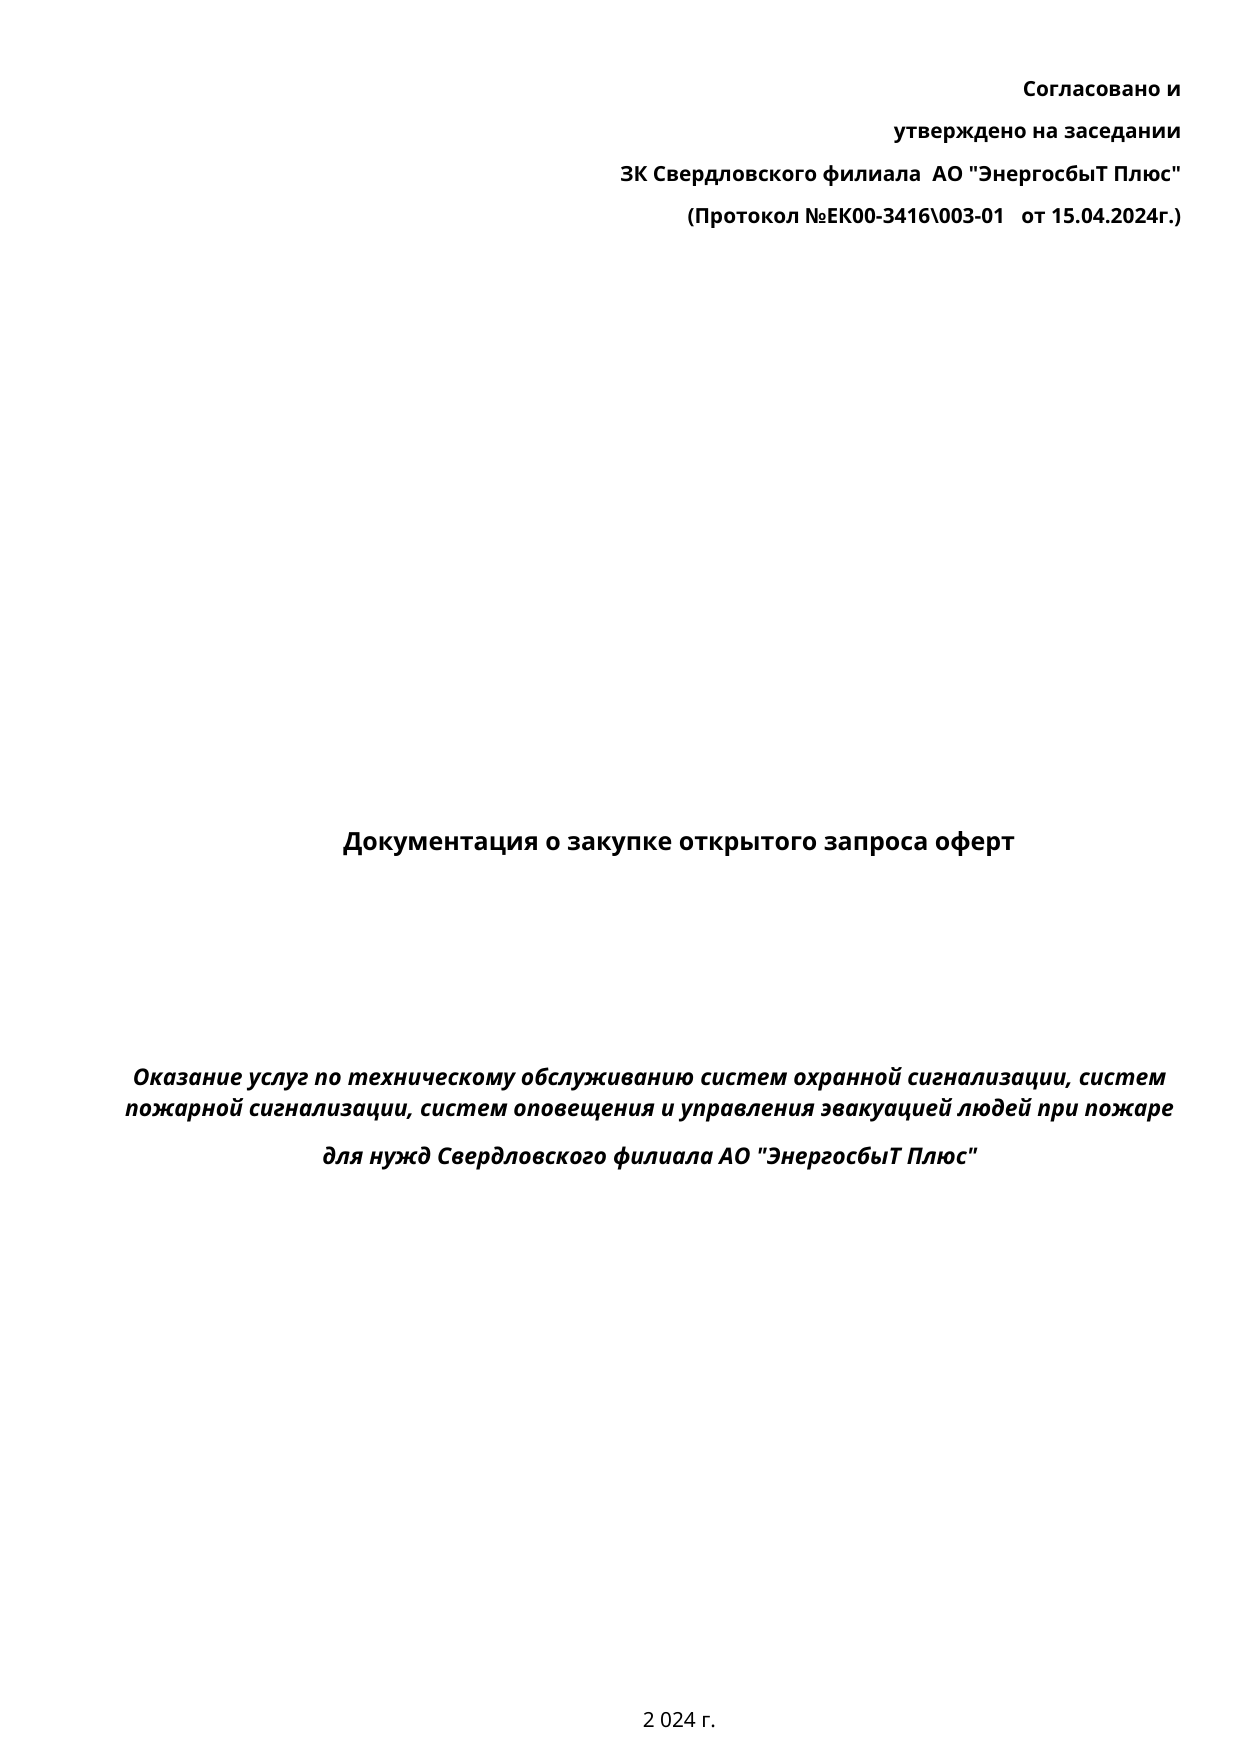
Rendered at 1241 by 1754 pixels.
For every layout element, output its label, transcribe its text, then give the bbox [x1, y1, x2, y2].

text для нужд Свердловского филиала АО "ЭнергосбыТ Плюс" [118, 1140, 1181, 1171]
text ЗК Свердловского филиала АО "ЭнергосбыТ Плюс" [474, 159, 1181, 187]
text утверждено на заседании [474, 116, 1181, 145]
text Согласовано и [474, 74, 1181, 102]
text 2 024 г. [118, 1705, 1181, 1733]
text Документация о закупке открытого запроса оферт [118, 823, 1181, 857]
text Оказание услуг по техническому обслуживанию систем охранной сигнализации, систем пожарной сигнализации, систем оповещения и управления эвакуацией людей при пожаре [118, 1061, 1181, 1123]
text (Протокол №ЕК00-3416\003-01 от 15.04.2024г.) [474, 202, 1181, 230]
